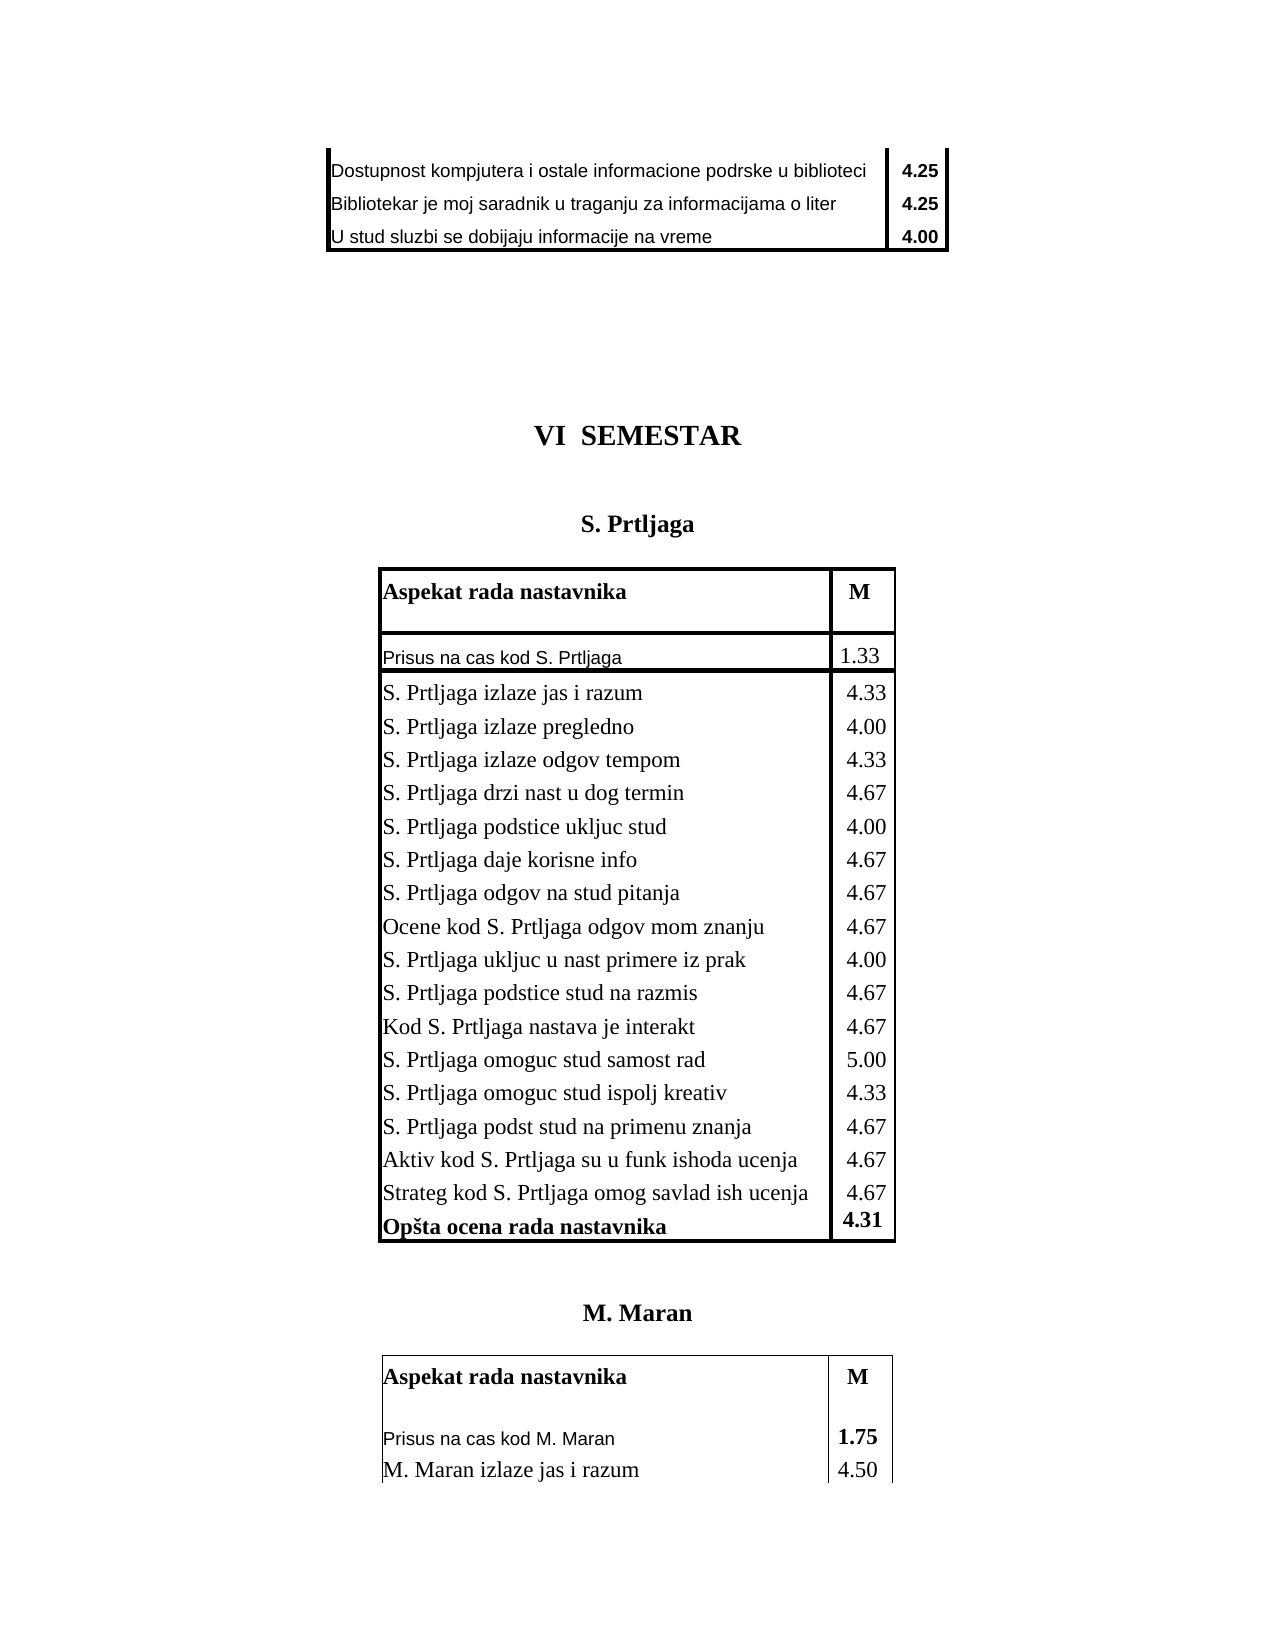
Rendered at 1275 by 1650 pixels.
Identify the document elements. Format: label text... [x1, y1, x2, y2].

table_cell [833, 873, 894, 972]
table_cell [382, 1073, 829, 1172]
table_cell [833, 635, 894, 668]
text M. Maran [148, 1285, 1127, 1327]
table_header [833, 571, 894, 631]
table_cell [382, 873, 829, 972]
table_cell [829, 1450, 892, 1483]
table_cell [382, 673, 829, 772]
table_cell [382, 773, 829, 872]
text VI SEMESTAR [148, 418, 1127, 452]
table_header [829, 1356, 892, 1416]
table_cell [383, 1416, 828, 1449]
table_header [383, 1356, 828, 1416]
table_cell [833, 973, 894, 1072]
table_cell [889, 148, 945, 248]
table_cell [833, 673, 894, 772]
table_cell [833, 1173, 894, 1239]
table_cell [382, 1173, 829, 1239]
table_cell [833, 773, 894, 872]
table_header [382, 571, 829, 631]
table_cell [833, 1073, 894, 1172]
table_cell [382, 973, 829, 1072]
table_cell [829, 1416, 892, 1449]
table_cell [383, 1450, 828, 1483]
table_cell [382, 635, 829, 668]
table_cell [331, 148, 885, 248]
text S. Prtljaga [148, 509, 1127, 538]
